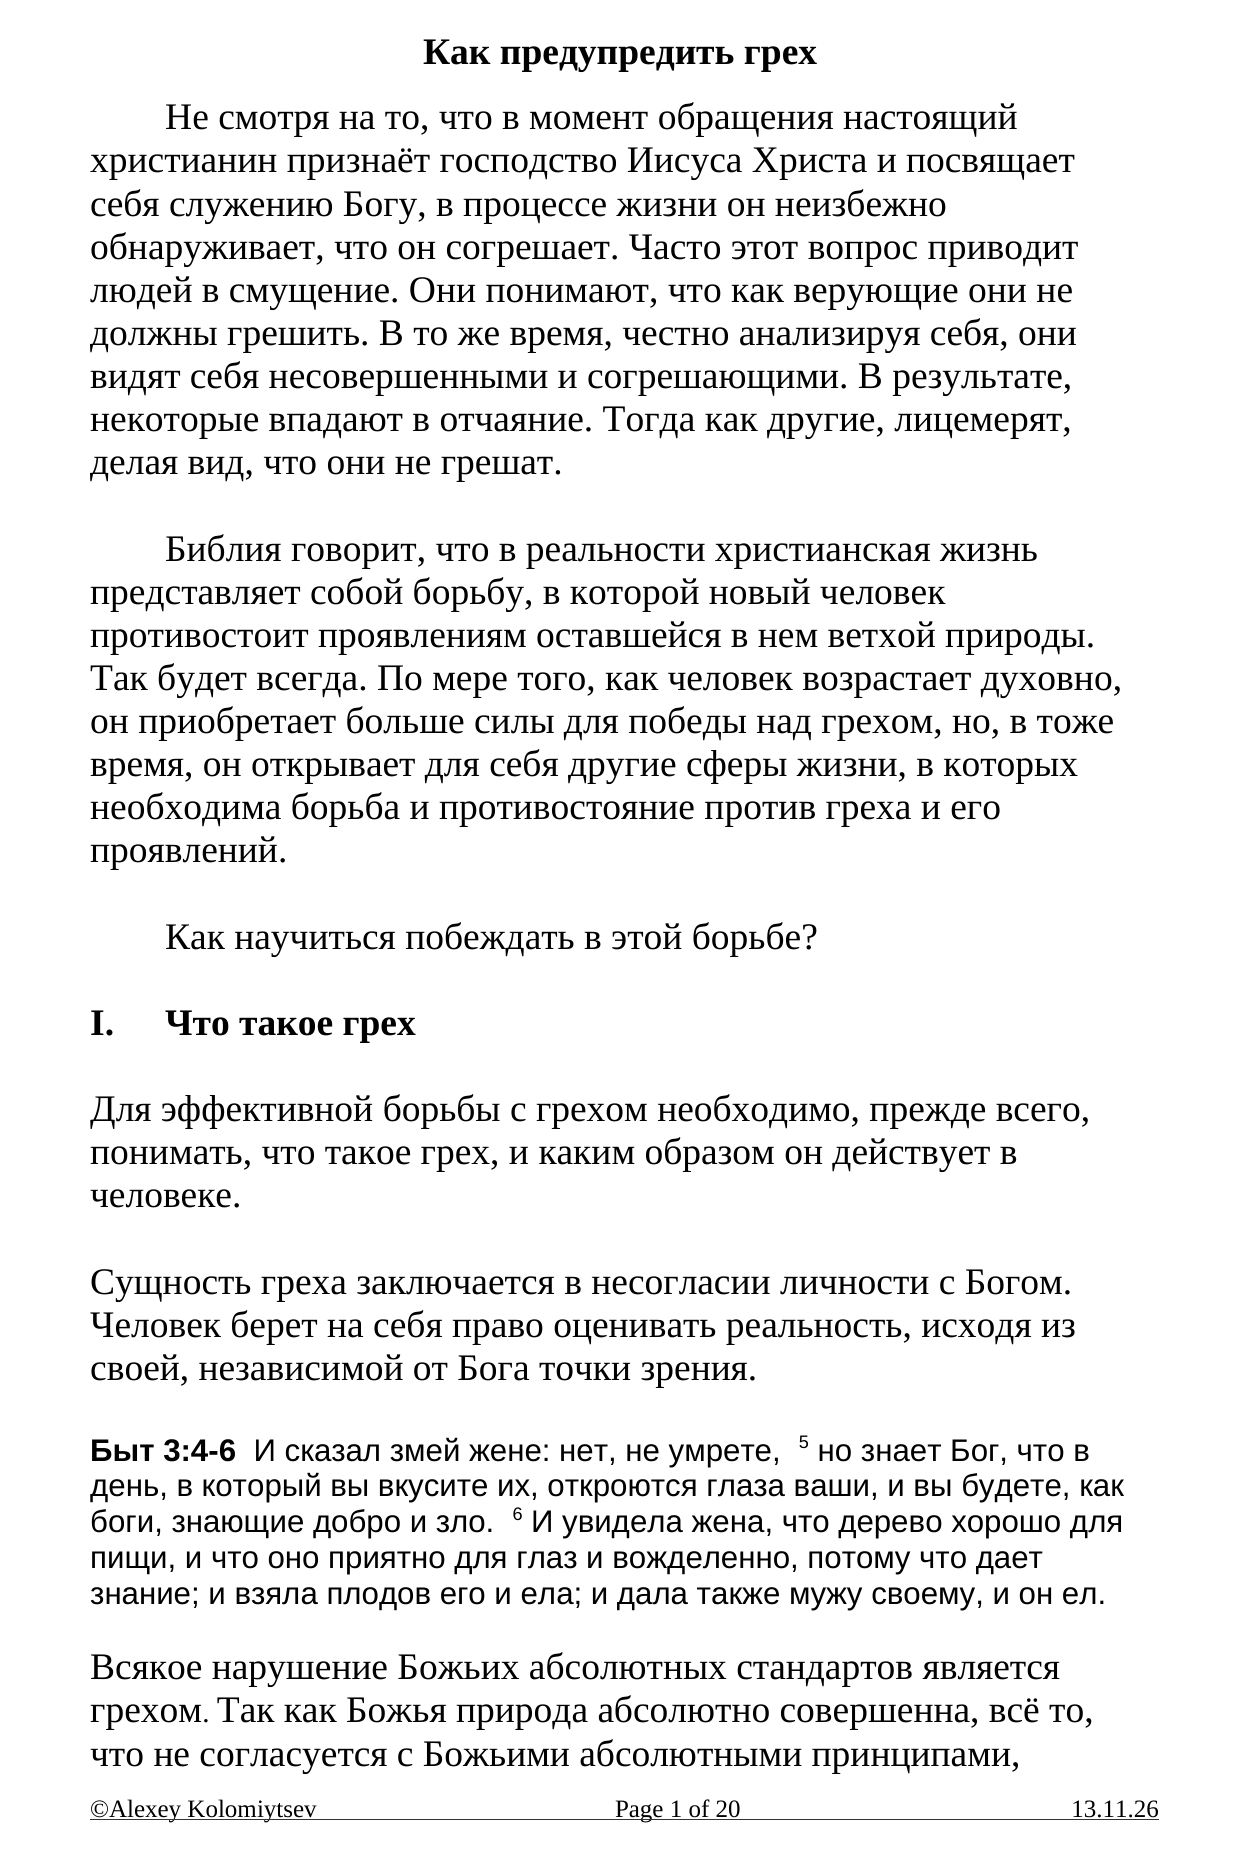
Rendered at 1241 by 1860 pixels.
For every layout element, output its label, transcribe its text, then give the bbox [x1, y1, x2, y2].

text Как научиться побеждать в этой борьбе? [90, 914, 1150, 957]
list Что такое грех [90, 1000, 1150, 1043]
text Для эффективной борьбы с грехом необходимо, прежде всего, понимать, что такое грех, и каким образом он действует в человеке. [90, 1087, 1150, 1216]
text Библия говорит, что в реальности христианская жизнь представляет собой борьбу, в которой новый человек противостоит проявлениям оставшейся в нем ветхой природы. Так будет всегда. По мере того, как человек возрастает духовно, он приобретает больше силы для победы над грехом, но, в тоже время, он открывает для себя другие сферы жизни, в которых необходима борьба и противостояние против греха и его проявлений. [90, 526, 1150, 871]
text Как предупредить грех [90, 30, 1150, 73]
text Быт 3:4-6 И сказал змей жене: нет, не умрете, 5 но знает Бог, что в день, в который вы вкусите их, откроются глаза ваши, и вы будете, как боги, знающие добро и зло. 6 И увидела жена, что дерево хорошо для пищи, и что оно приятно для глаз и вожделенно, потому что дает знание; и взяла плодов его и ела; и дала также мужу своему, и он ел. [90, 1432, 1150, 1611]
text Сущность греха заключается в несогласии личности с Богом. Человек берет на себя право оценивать реальность, исходя из своей, независимой от Бога точки зрения. [90, 1259, 1150, 1388]
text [90, 1645, 1150, 1774]
text Не смотря на то, что в момент обращения настоящий христианин признаёт господство Иисуса Христа и посвящает себя служению Богу, в процессе жизни он неизбежно обнаруживает, что он согрешает. Часто этот вопрос приводит людей в смущение. Они понимают, что как верующие они не должны грешить. В то же время, честно анализируя себя, они видят себя несовершенными и согрешающими. В результате, некоторые впадают в отчаяние. Тогда как другие, лицемерят, делая вид, что они не грешат. [90, 95, 1150, 483]
